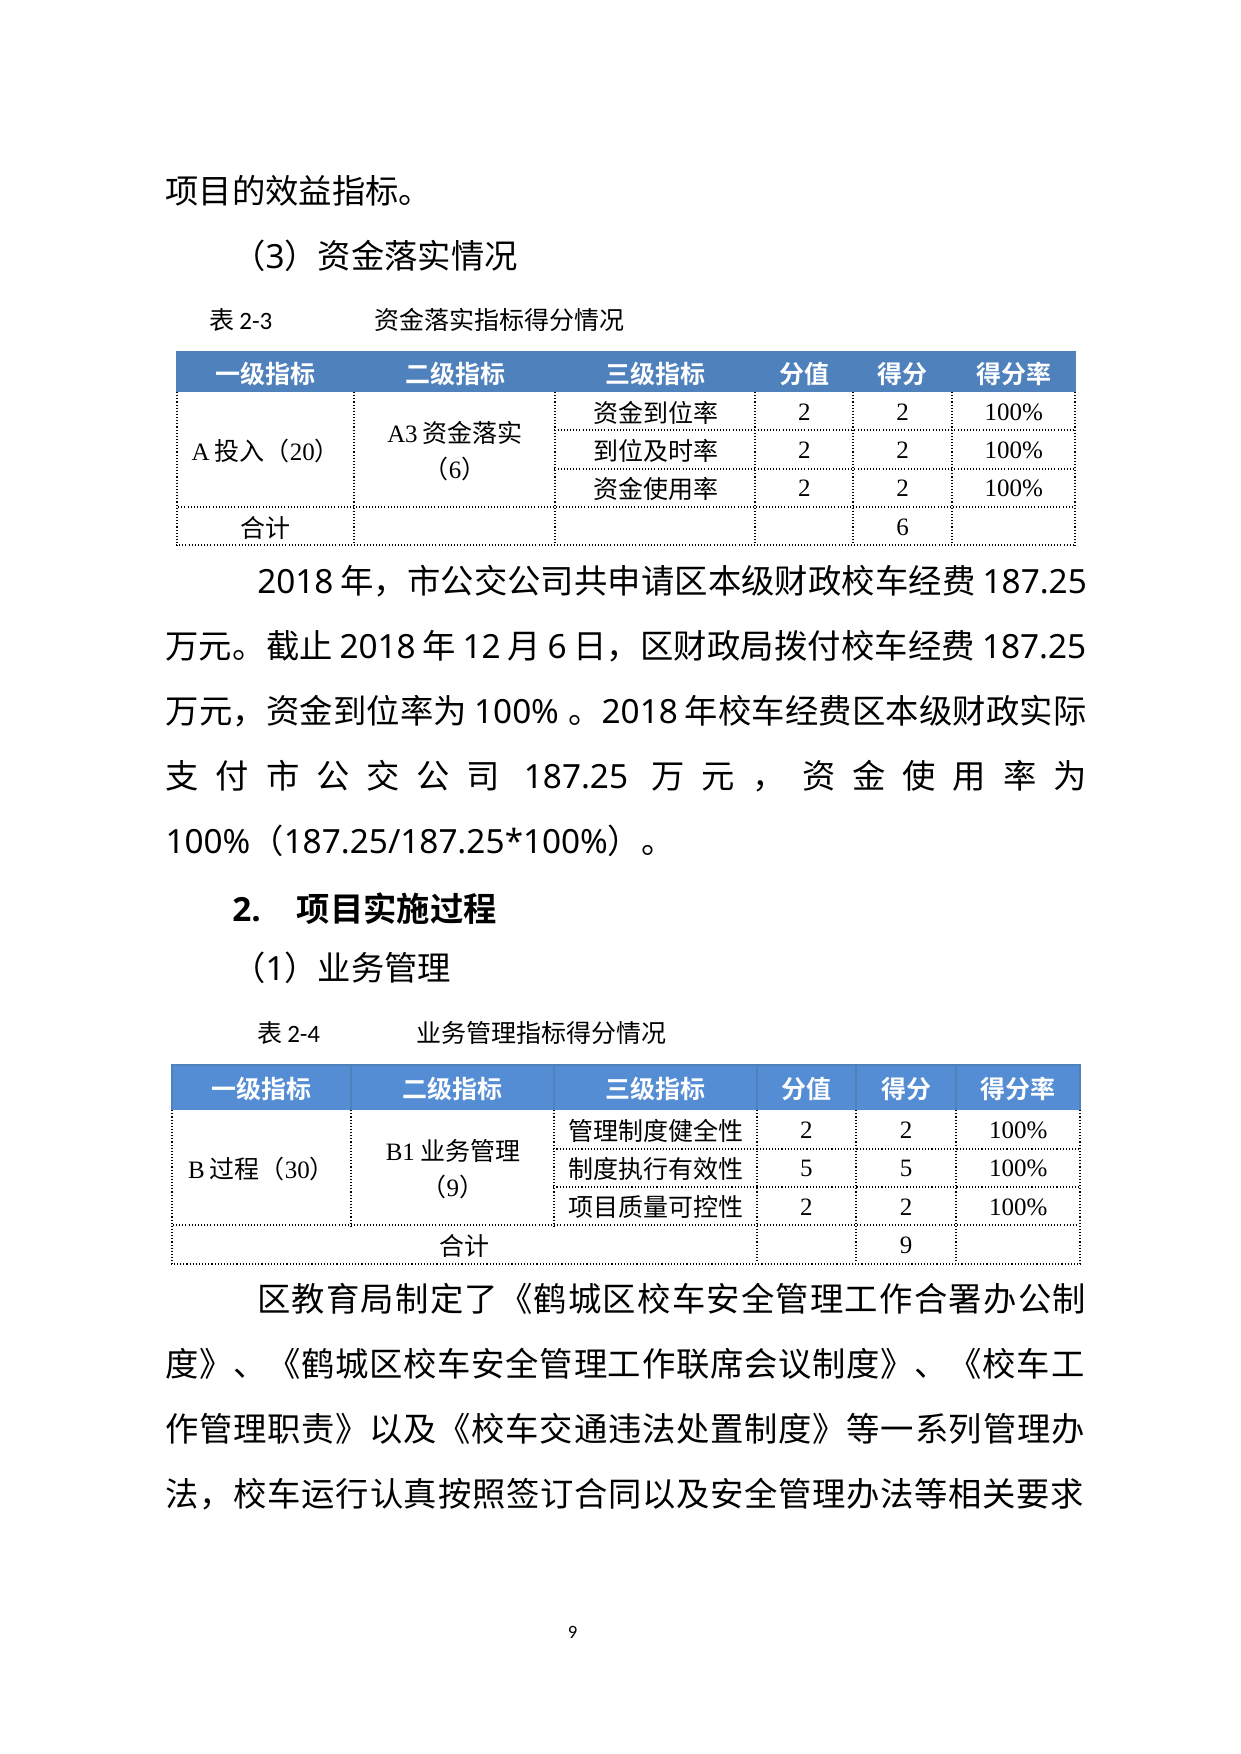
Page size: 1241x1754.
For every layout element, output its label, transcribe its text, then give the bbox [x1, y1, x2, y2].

table_header 分值 [756, 353, 852, 392]
table_header 得分率 [953, 353, 1074, 392]
table_header 二级指标 [352, 1066, 553, 1110]
table_cell 2 [755, 429, 853, 468]
table_cell 100% [952, 468, 1075, 506]
table_cell 项目质量可控性 [554, 1186, 757, 1224]
table_cell 制度执行有效性 [554, 1148, 757, 1186]
table_header 三级指标 [555, 1066, 756, 1110]
table_header 得分 [854, 353, 951, 392]
table_cell [755, 506, 853, 544]
table_cell 6 [853, 506, 952, 544]
table_cell 2 [757, 1186, 856, 1224]
table_cell [354, 506, 555, 544]
table_cell 5 [757, 1148, 856, 1186]
table_cell A投入（20） [177, 393, 354, 506]
table_cell 到位及时率 [555, 429, 755, 468]
table_cell 合计 [172, 1224, 757, 1262]
table_cell [956, 1224, 1080, 1262]
table_cell [952, 506, 1075, 544]
table_cell 2 [856, 1111, 956, 1147]
table_cell 2 [755, 393, 853, 429]
list 项目实施过程 [165, 871, 1087, 934]
table_cell A3资金落实（6） [354, 393, 555, 506]
table_cell 100% [956, 1148, 1080, 1186]
table_header 一级指标 [178, 353, 353, 392]
table_cell 合计 [177, 506, 354, 544]
table_header 得分 [857, 1066, 955, 1110]
table_header 分值 [758, 1066, 855, 1110]
list 资金落实情况 [232, 221, 1087, 286]
table_cell [555, 506, 755, 544]
table_cell 2 [853, 468, 952, 506]
text 表2-3 资金落实指标得分情况 [165, 286, 1087, 351]
text 表2-4 业务管理指标得分情况 [165, 999, 1087, 1064]
table_header 一级指标 [173, 1066, 350, 1110]
table_cell 100% [956, 1111, 1080, 1147]
table_cell 9 [856, 1224, 956, 1262]
table_cell [757, 1224, 856, 1262]
table_header 得分率 [957, 1066, 1079, 1110]
table_cell 2 [853, 393, 952, 429]
table_cell 2 [755, 468, 853, 506]
table_cell 100% [952, 429, 1075, 468]
list 业务管理 [232, 934, 1087, 999]
table_cell 管理制度健全性 [554, 1111, 757, 1147]
table_cell B1业务管理（9） [351, 1111, 554, 1224]
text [165, 1264, 1087, 1524]
table_cell 100% [956, 1186, 1080, 1224]
table_cell 2 [757, 1111, 856, 1147]
table_cell B过程（30） [172, 1111, 351, 1224]
text 2018年，市公交公司共申请区本级财政校车经费187.25万元。截止2018年12月6日，区财政局拨付校车经费187.25万元，资金到位率为100% 。2018年校车经费区本级财政实际支付市公交公司187.25万元，资金使用率为100%（187.25/187.25*100%）。 [165, 546, 1087, 871]
table_cell 5 [856, 1148, 956, 1186]
table_cell 2 [856, 1186, 956, 1224]
table_cell 资金到位率 [555, 393, 755, 429]
table_cell 100% [952, 393, 1075, 429]
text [165, 156, 1087, 221]
table_header 三级指标 [556, 353, 754, 392]
table_header 二级指标 [355, 353, 554, 392]
table_cell 资金使用率 [555, 468, 755, 506]
table_cell 2 [853, 429, 952, 468]
